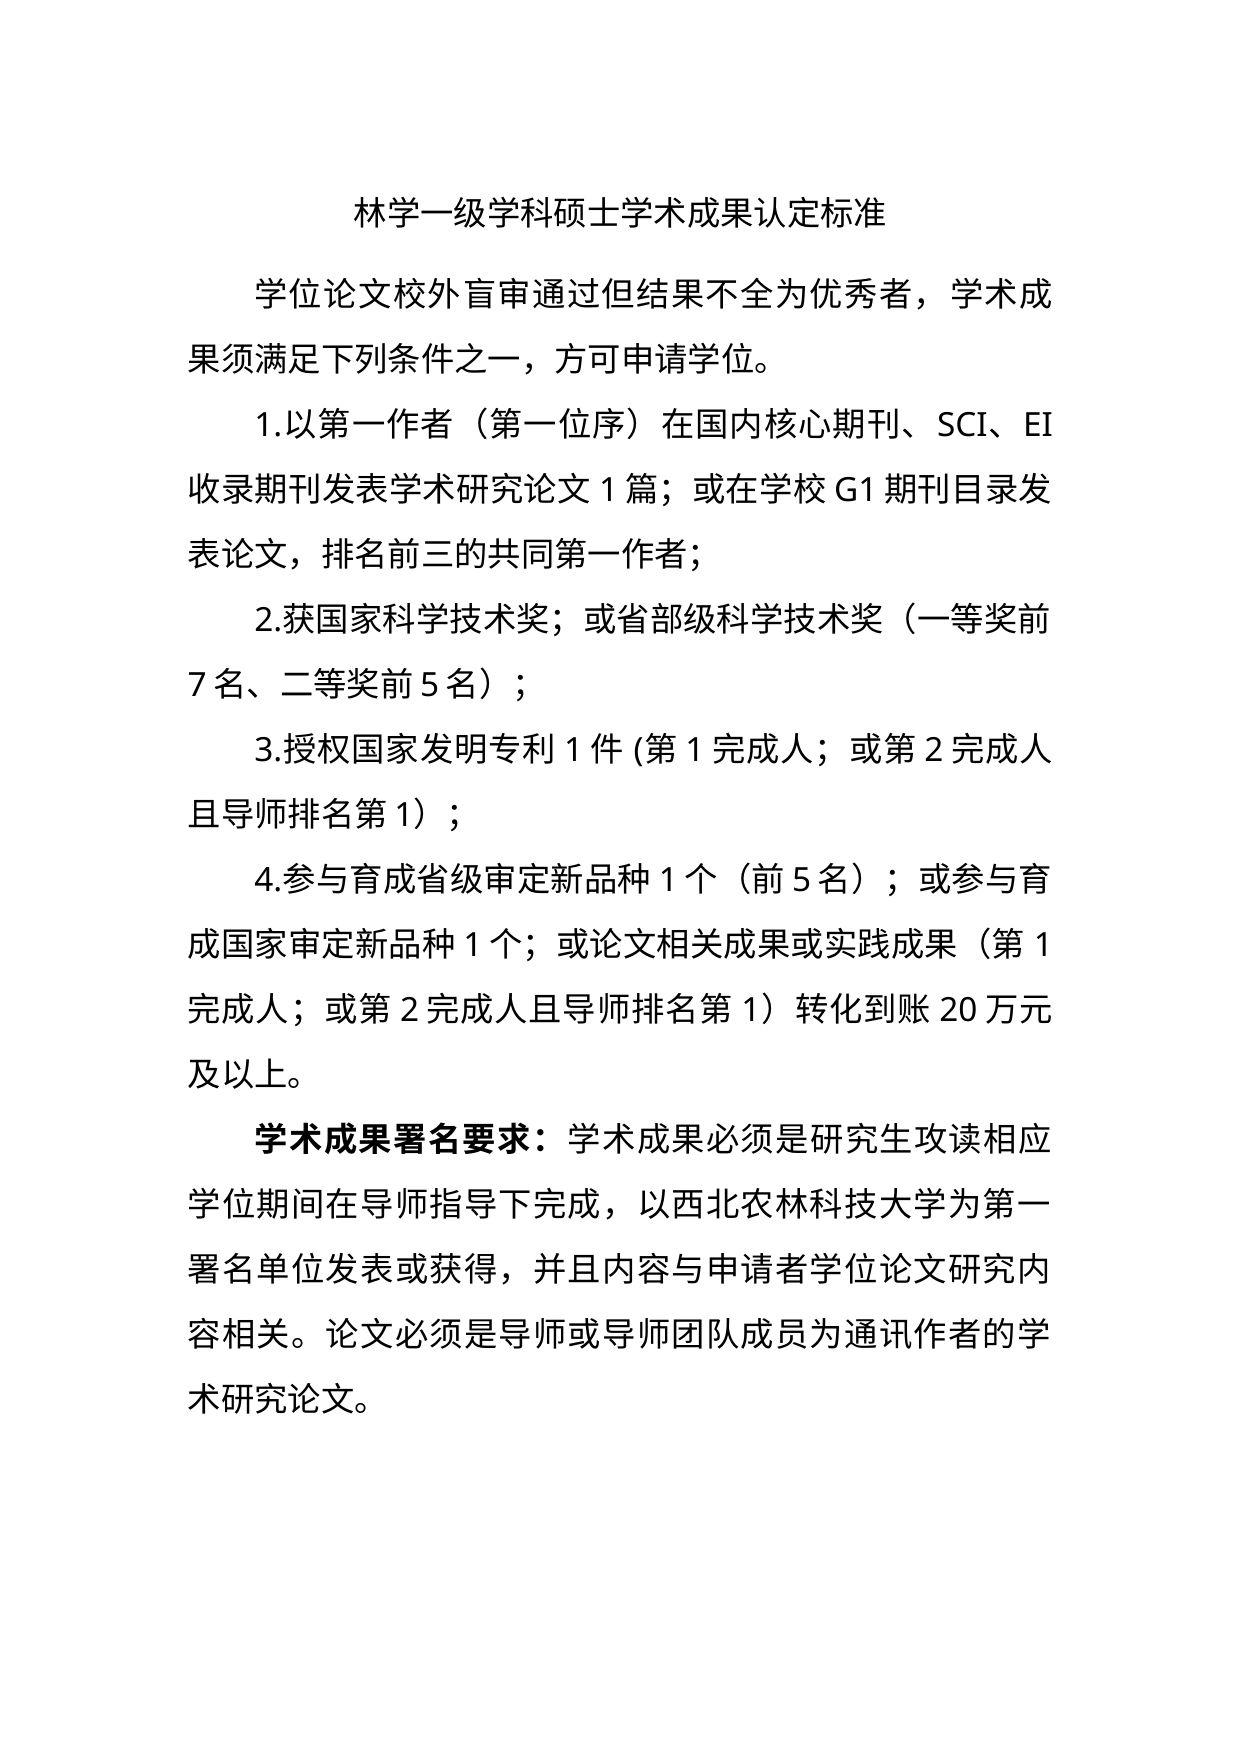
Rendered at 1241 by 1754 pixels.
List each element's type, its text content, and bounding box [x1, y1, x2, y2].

text 3.授权国家发明专利1件 (第1完成人；或第2完成人且导师排名第1）； [187, 714, 1053, 844]
text 学位论文校外盲审通过但结果不全为优秀者，学术成果须满足下列条件之一，方可申请学位。 [187, 259, 1053, 389]
text 林学一级学科硕士学术成果认定标准 [187, 178, 1053, 243]
text 2.获国家科学技术奖；或省部级科学技术奖（一等奖前7名、二等奖前5名）； [187, 584, 1053, 714]
text 1.以第一作者（第一位序）在国内核心期刊、SCI、EI收录期刊发表学术研究论文1篇；或在学校G1期刊目录发表论文，排名前三的共同第一作者； [187, 389, 1053, 584]
text 4.参与育成省级审定新品种1个（前5名）；或参与育成国家审定新品种1个；或论文相关成果或实践成果（第1完成人；或第2完成人且导师排名第1）转化到账20万元及以上。 [187, 844, 1053, 1104]
text 学术成果署名要求：学术成果必须是研究生攻读相应学位期间在导师指导下完成，以西北农林科技大学为第一署名单位发表或获得，并且内容与申请者学位论文研究内容相关。论文必须是导师或导师团队成员为通讯作者的学术研究论文。 [187, 1104, 1053, 1429]
